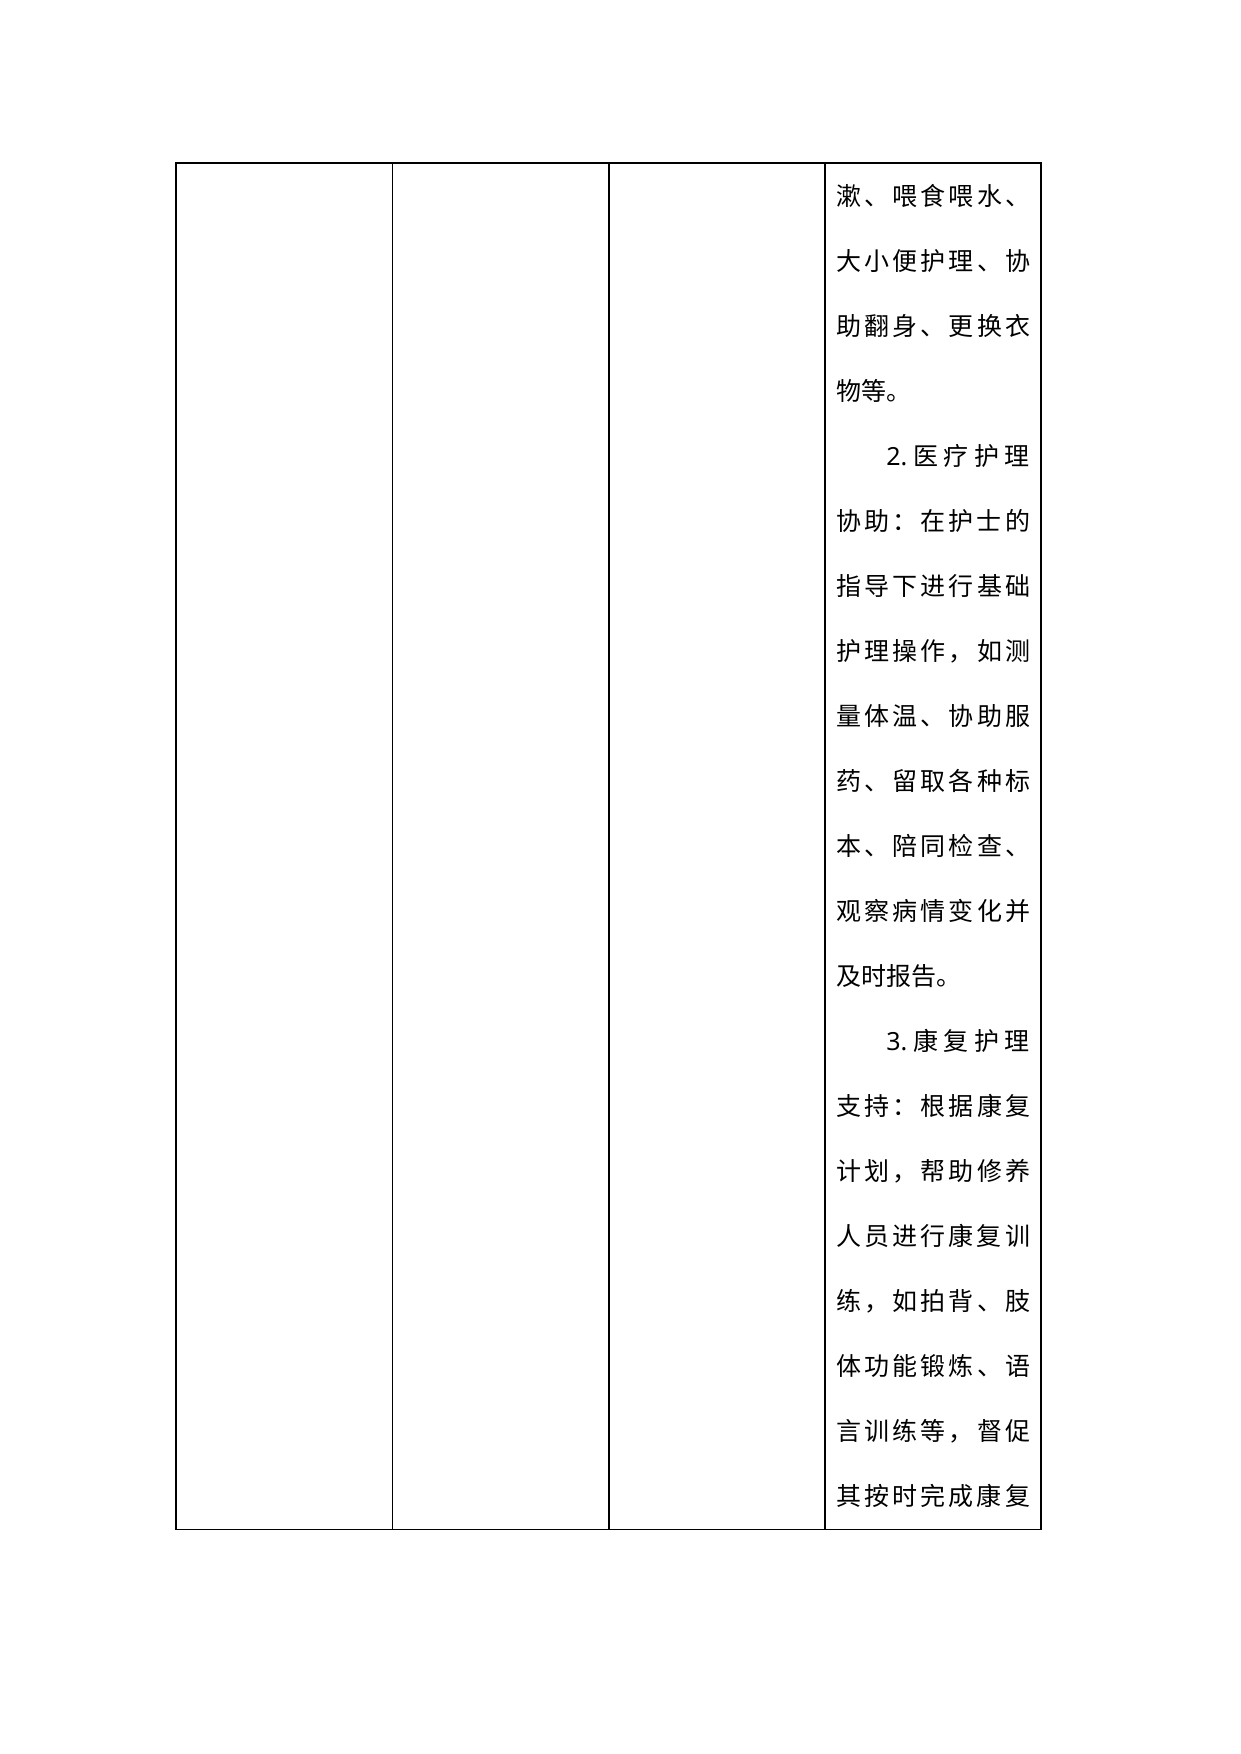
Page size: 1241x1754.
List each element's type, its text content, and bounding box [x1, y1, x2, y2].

table_cell [177, 164, 392, 1528]
table_cell [610, 164, 824, 1528]
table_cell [826, 164, 1040, 1528]
table_cell 1 [393, 164, 608, 1528]
